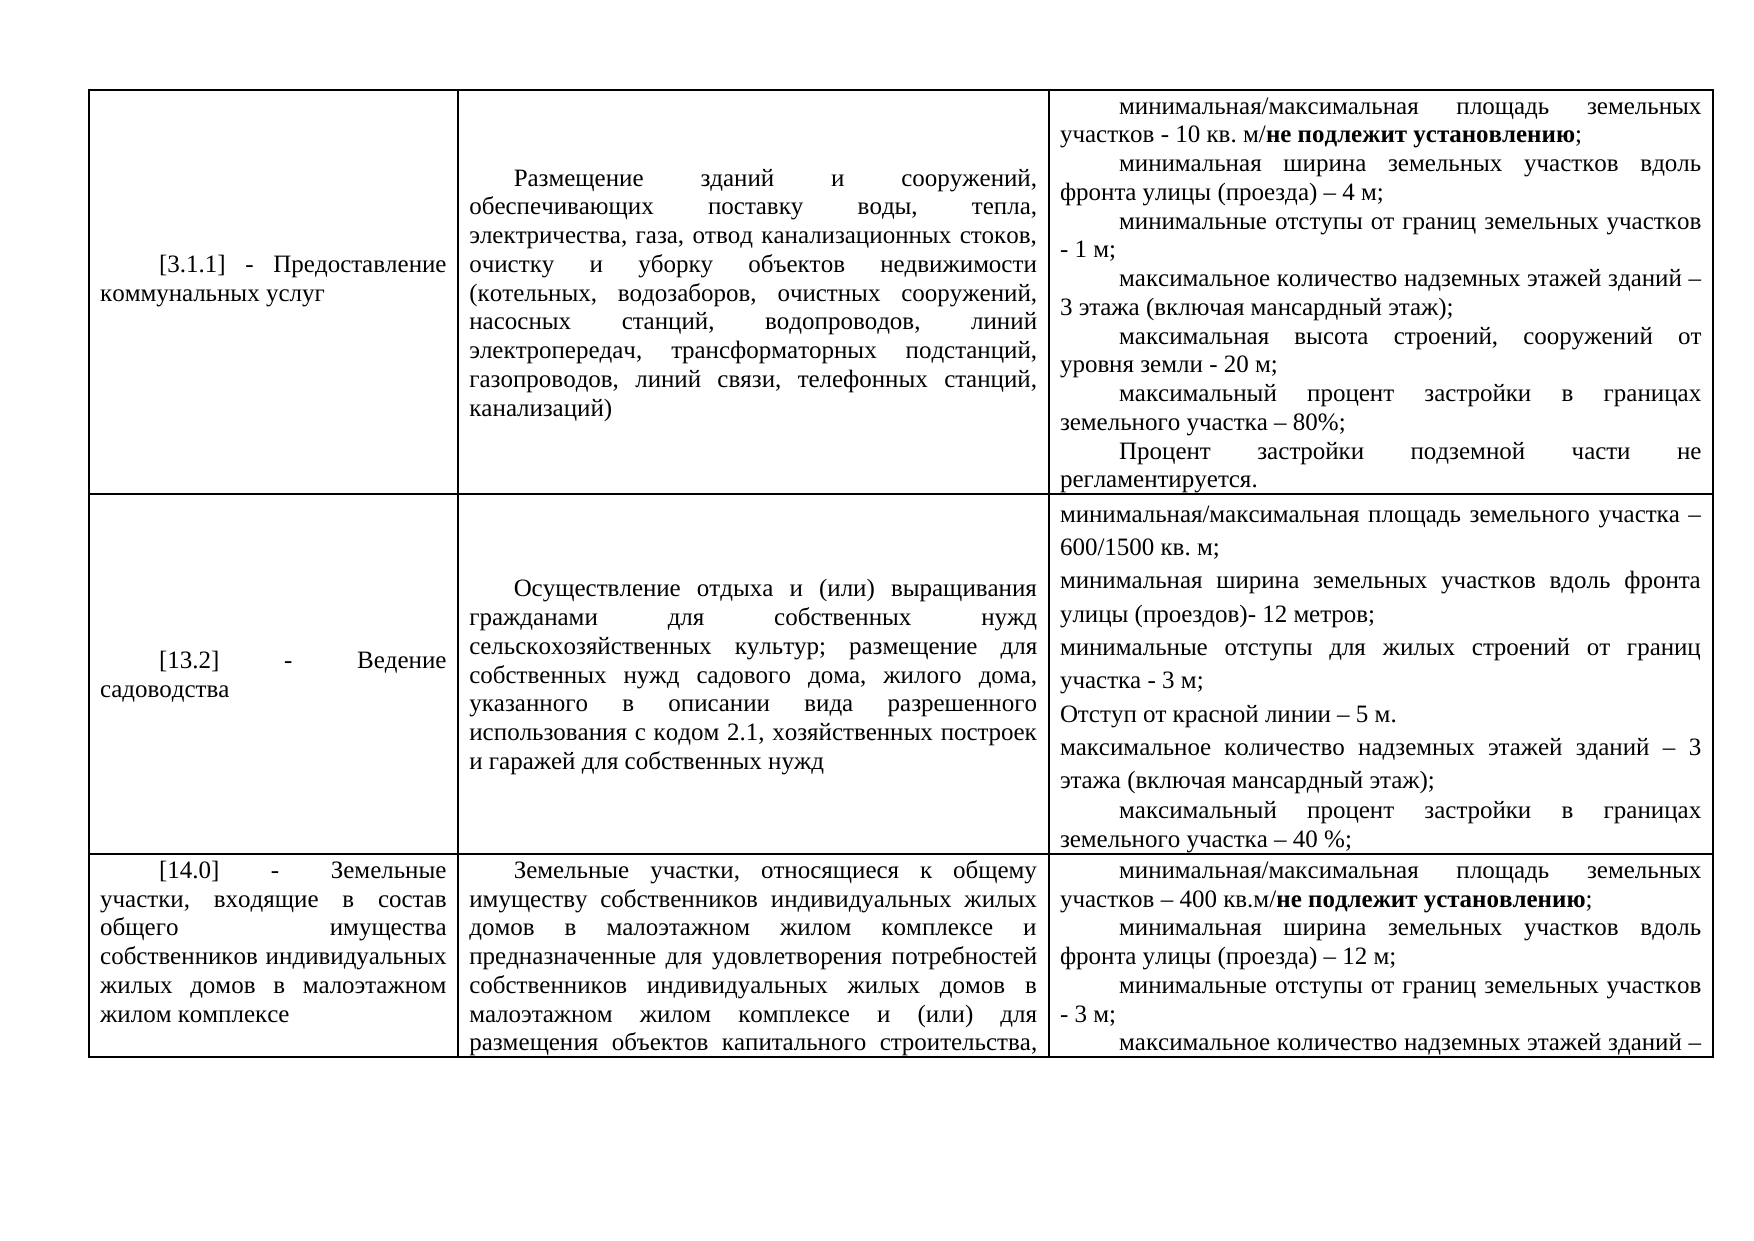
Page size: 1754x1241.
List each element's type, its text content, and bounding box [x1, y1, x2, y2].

table_cell [13.2] - Ведение садоводства [90, 495, 457, 853]
table_cell [3.1.1] - Предоставление коммунальных услуг [90, 91, 457, 493]
table_cell Размещение зданий и сооружений, обеспечивающих поставку воды, тепла, электричества, газа, отвод канализационных стоков, очистку и уборку объектов недвижимости (котельных, водозаборов, очистных сооружений, насосных станций, водопроводов, линий электропередач, трансформаторных подстанций, газопроводов, линий связи, телефонных станций, канализаций) [459, 91, 1048, 493]
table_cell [90, 855, 457, 1056]
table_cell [1050, 855, 1712, 1056]
table_cell Осуществление отдыха и (или) выращивания гражданами для собственных нужд сельскохозяйственных культур; размещение для собственных нужд садового дома, жилого дома, указанного в описании вида разрешенного использования с кодом 2.1, хозяйственных построек и гаражей для собственных нужд [459, 495, 1048, 853]
table_cell минимальная/максимальная площадь земельных участков - 10 кв. м/не подлежит установлению; минимальная ширина земельных участков вдоль фронта улицы (проезда) – 4 м; минимальные отступы от границ земельных участков - 1 м; максимальное количество надземных этажей зданий – 3 этажа (включая мансардный этаж); максимальная высота строений, сооружений от уровня земли - 20 м; максимальный процент застройки в границах земельного участка – 80%; Процент застройки подземной части не регламентируется. [1050, 91, 1712, 493]
table_cell минимальная/максимальная площадь земельного участка – 600/1500 кв. м; минимальная ширина земельных участков вдоль фронта улицы (проездов)- 12 метров; минимальные отступы для жилых строений от границ участка - 3 м; Отступ от красной линии – 5 м. максимальное количество надземных этажей зданий – 3 этажа (включая мансардный этаж); максимальный процент застройки в границах земельного участка – 40 %; [1050, 495, 1712, 853]
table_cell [459, 855, 1048, 1056]
